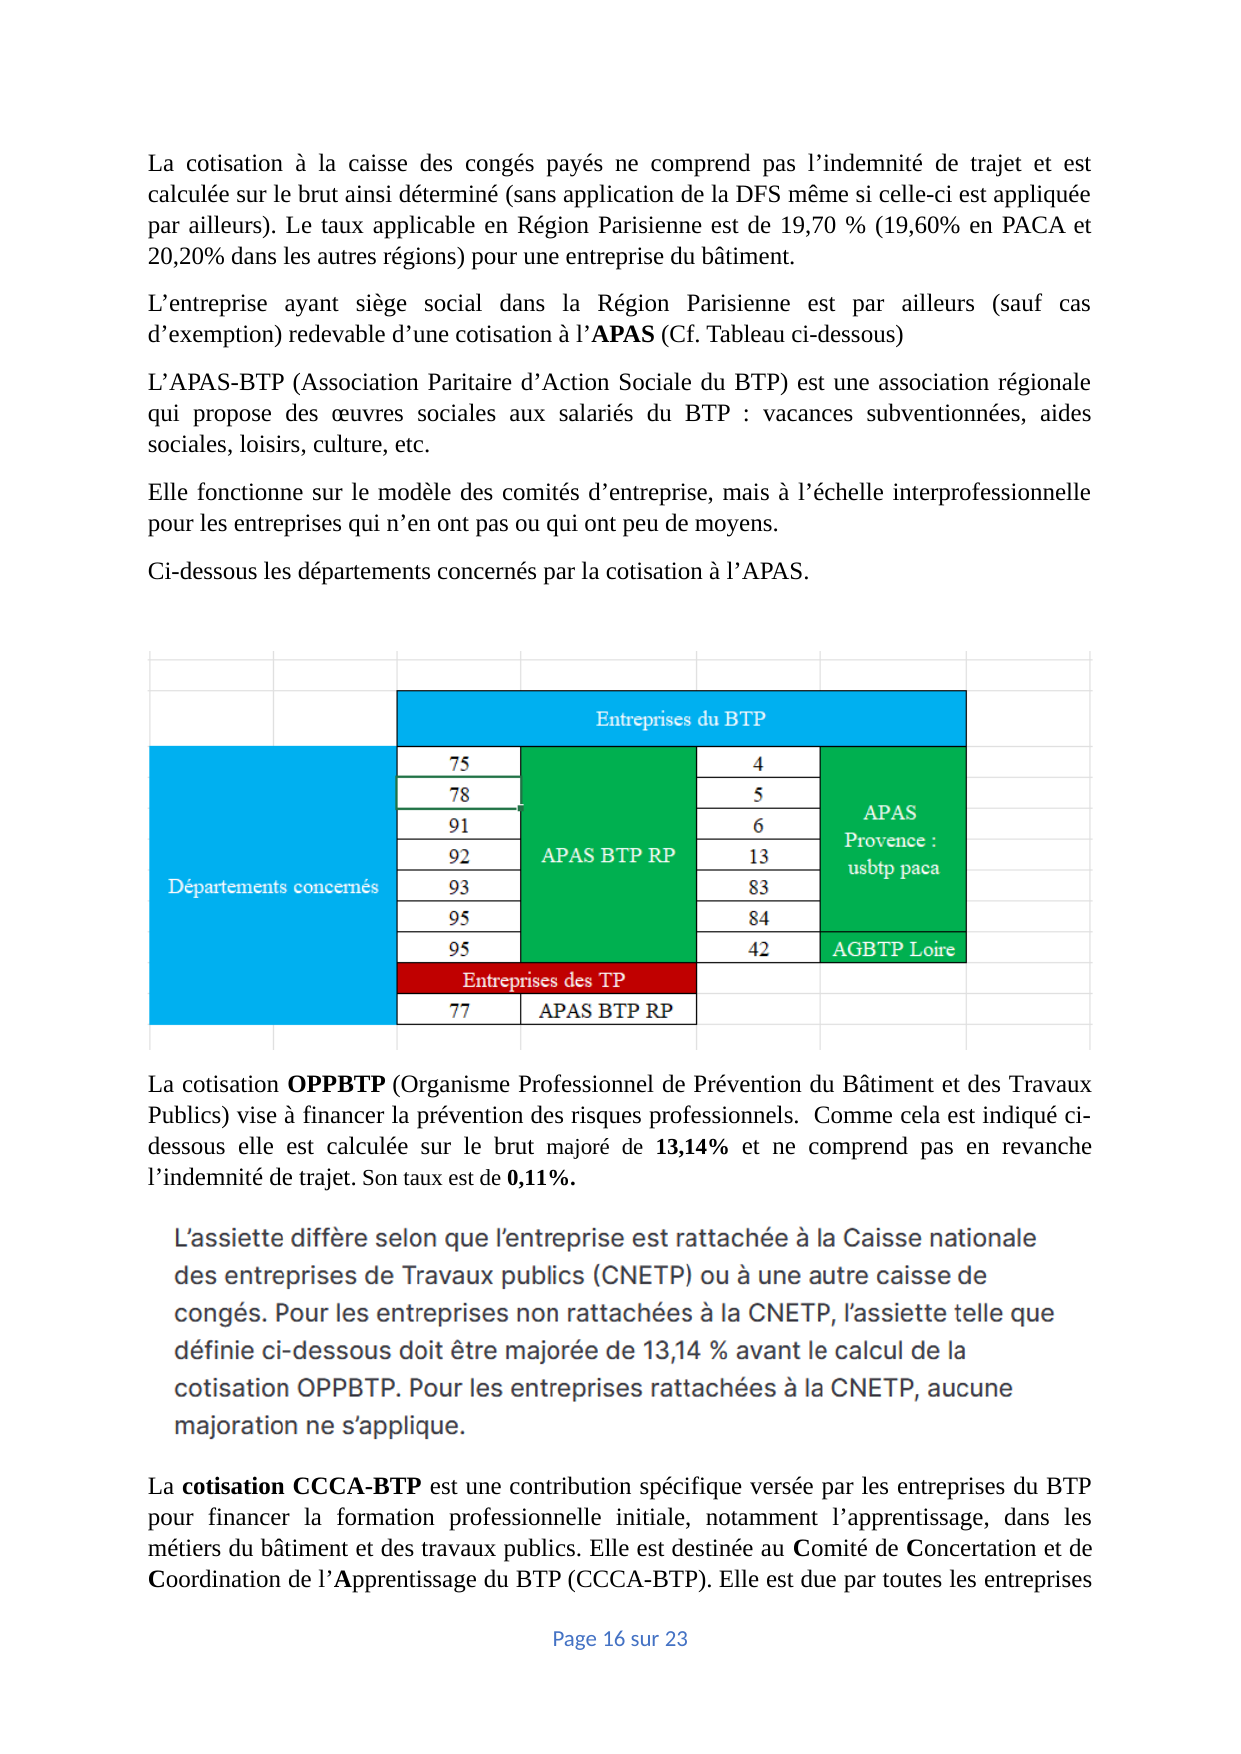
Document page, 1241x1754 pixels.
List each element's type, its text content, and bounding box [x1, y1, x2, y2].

text Elle fonctionne sur le modèle des comités d’entreprise, mais à l’échelle interprofessionnelle pour les entreprises qui n’en ont pas ou qui ont peu de moyens. [148, 477, 1093, 537]
text L’APAS-BTP (Association Paritaire d’Action Sociale du BTP) est une association régionale qui propose des œuvres sociales aux salariés du BTP : vacances subventionnées, aides sociales, loisirs, culture, etc. [148, 367, 1093, 458]
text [148, 1471, 1093, 1593]
text La cotisation OPPBTP (Organisme Professionnel de Prévention du Bâtiment et des Travaux Publics) vise à financer la prévention des risques professionnels. Comme cela est indiqué ci-dessous elle est calculée sur le brut majoré de 13,14% et ne comprend pas en revanche l’indemnité de trajet. Son taux est de 0,11%. [148, 1069, 1093, 1191]
picture [147, 1210, 1093, 1452]
text Ci-dessous les départements concernés par la cotisation à l’APAS. [148, 556, 1093, 584]
text L’entreprise ayant siège social dans la Région Parisienne est par ailleurs (sauf cas d’exemption) redevable d’une cotisation à l’APAS (Cf. Tableau ci-dessous) [148, 288, 1093, 348]
picture [147, 651, 1093, 1050]
text La cotisation à la caisse des congés payés ne comprend pas l’indemnité de trajet et est calculée sur le brut ainsi déterminé (sans application de la DFS même si celle-ci est appliquée par ailleurs). Le taux applicable en Région Parisienne est de 19,70 % (19,60% en PACA et 20,20% dans les autres régions) pour une entreprise du bâtiment. [148, 148, 1093, 269]
